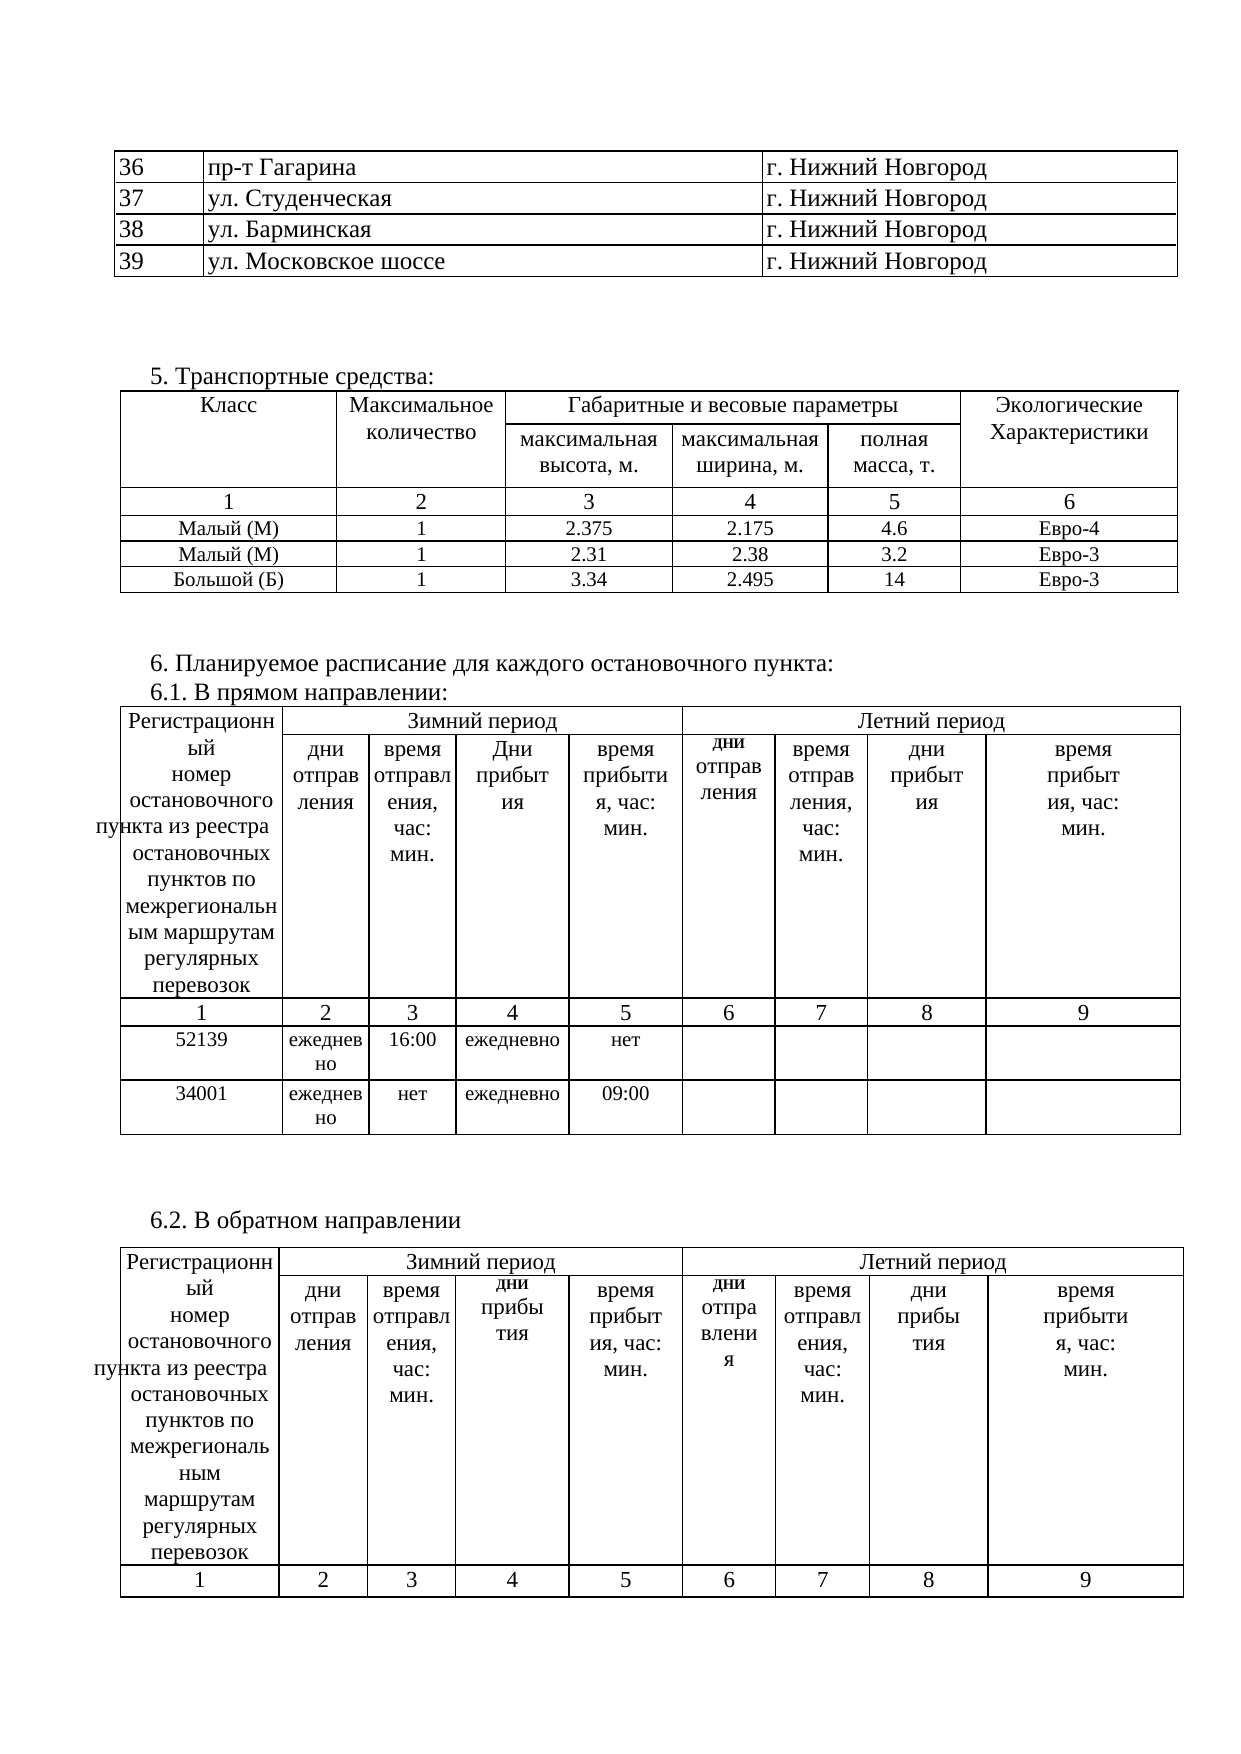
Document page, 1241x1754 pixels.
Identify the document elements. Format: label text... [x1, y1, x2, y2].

table_header Регистрационный номер остановочного пункта из реестра остановочных пунктов по межрегиональным маршрутам регулярных перевозок [121, 707, 282, 997]
table_cell 2.375 [506, 516, 672, 540]
table_cell 1 [121, 999, 282, 1025]
table_cell 16:00 [370, 1027, 455, 1079]
table_cell время прибыти я, час: мин. [989, 1276, 1183, 1564]
table_cell ежедневно [457, 1027, 568, 1079]
table_header Зимний период [283, 707, 682, 733]
table_cell ул. Студенческая [204, 183, 762, 213]
table_cell 9 [987, 999, 1180, 1025]
table_cell 09:00 [570, 1081, 682, 1134]
table_cell ул. Барминская [204, 215, 762, 244]
table_cell [776, 1027, 867, 1079]
table_cell [683, 1081, 774, 1134]
table_cell г. Нижний Новгород [763, 244, 1177, 276]
table_cell Малый (М) [121, 542, 336, 566]
table_cell 2 [283, 999, 368, 1025]
table_cell дни отправ ления [283, 735, 368, 997]
table_cell 1 [121, 1566, 278, 1596]
table_cell 3 [370, 999, 455, 1025]
table_cell ежедневно [283, 1081, 368, 1134]
table_cell 3.2 [829, 542, 960, 566]
table_cell 3 [506, 488, 672, 514]
table_cell 5 [570, 999, 682, 1025]
table_cell дни прибыт ия [868, 735, 985, 997]
table_cell время отправл ения, час: мин. [368, 1276, 455, 1564]
table_cell максимальная высота, м. [506, 425, 672, 487]
table_cell ежедневно [457, 1081, 568, 1134]
table_cell Евро-3 [961, 567, 1177, 591]
text 6.1. В прямом направлении: [150, 677, 1090, 706]
table_cell ул. Московское шоссе [204, 246, 762, 276]
table_cell 4 [673, 488, 827, 514]
table_cell 1 [337, 542, 505, 566]
table_cell 4 [457, 999, 568, 1025]
table_cell 4.6 [829, 516, 960, 540]
table_cell полная масса, т. [829, 425, 960, 487]
table_cell время отправл ения, час: мин. [370, 735, 455, 997]
table_cell Большой (Б) [121, 567, 336, 591]
table_cell 3.34 [506, 567, 672, 591]
table_cell 1 [337, 516, 505, 540]
table_cell 37 [115, 183, 203, 213]
table_cell 4 [456, 1566, 568, 1596]
table_cell 14 [829, 567, 960, 591]
table_cell [868, 1027, 985, 1079]
table_cell максимальная ширина, м. [673, 425, 827, 487]
table_header Зимний период [280, 1248, 682, 1274]
table_cell [776, 1081, 867, 1134]
table_cell 52139 [121, 1027, 282, 1079]
table_cell г. Нижний Новгород [763, 181, 1177, 213]
table_cell 2.31 [506, 542, 672, 566]
table_cell 1 [337, 567, 505, 591]
text 6. Планируемое расписание для каждого остановочного пункта: [150, 648, 1090, 677]
table_cell пр-т Гагарина [204, 152, 762, 181]
table_cell 6 [683, 999, 774, 1025]
text 6.2. В обратном направлении [150, 1205, 1090, 1234]
table_header Летний период [683, 1248, 1183, 1274]
table_cell Евро-4 [961, 516, 1177, 540]
table_cell ДНИ отпра влени я [683, 1276, 775, 1564]
table_cell время прибыт ия, час: мин. [570, 1276, 682, 1564]
table_header Максимальное количество [337, 392, 505, 487]
table_cell Малый (М) [121, 516, 336, 540]
table_cell 38 [115, 214, 203, 244]
table_cell [683, 1027, 774, 1079]
table_cell 9 [989, 1566, 1183, 1596]
table_cell 7 [776, 999, 867, 1025]
table_cell время отправ ления, час: мин. [776, 735, 867, 997]
table_cell 2 [337, 488, 505, 514]
table_cell 2 [280, 1566, 367, 1596]
table_cell 39 [115, 245, 203, 276]
table_cell время прибыти я, час: мин. [570, 735, 682, 997]
table_cell 6 [683, 1566, 775, 1596]
table_cell время прибыт ия, час: мин. [987, 735, 1180, 997]
table_cell ежедневно [283, 1027, 368, 1079]
table_cell 2.38 [673, 542, 827, 566]
table_cell дни отправ ления [280, 1276, 367, 1564]
table_header Летний период [683, 707, 1180, 733]
table_header Экологические Характеристики [961, 392, 1177, 487]
table_cell ДНИ прибы тия [456, 1276, 568, 1564]
table_cell 6 [961, 488, 1177, 514]
table_cell дни прибы тия [870, 1276, 987, 1564]
table_cell 5 [570, 1566, 682, 1596]
table_cell 3 [368, 1566, 455, 1596]
table_cell 2.495 [673, 567, 827, 591]
table_cell время отправл ения, час: мин. [776, 1276, 869, 1564]
text 5. Транспортные средства: [150, 361, 1090, 390]
table_cell [987, 1081, 1180, 1134]
table_cell нет [570, 1027, 682, 1079]
table_cell 2.175 [673, 516, 827, 540]
table_cell 5 [829, 488, 960, 514]
table_cell [868, 1081, 985, 1134]
table_cell ДНИ отправ ления [683, 735, 774, 997]
table_cell 7 [776, 1566, 869, 1596]
table_cell 34001 [121, 1081, 282, 1134]
table_cell 8 [868, 999, 985, 1025]
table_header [121, 1248, 278, 1564]
table_cell 8 [870, 1566, 987, 1596]
table_cell 36 [115, 152, 203, 181]
table_cell Евро-3 [961, 542, 1177, 566]
table_cell 1 [121, 488, 336, 514]
table_cell г. Нижний Новгород [763, 213, 1177, 244]
table_cell [987, 1027, 1180, 1079]
table_cell Дни прибыт ия [457, 735, 568, 997]
table_cell нет [370, 1081, 455, 1134]
table_header Класс [121, 392, 336, 487]
table_cell г. Нижний Новгород [763, 152, 1177, 181]
table_header Габаритные и весовые параметры [506, 392, 960, 423]
